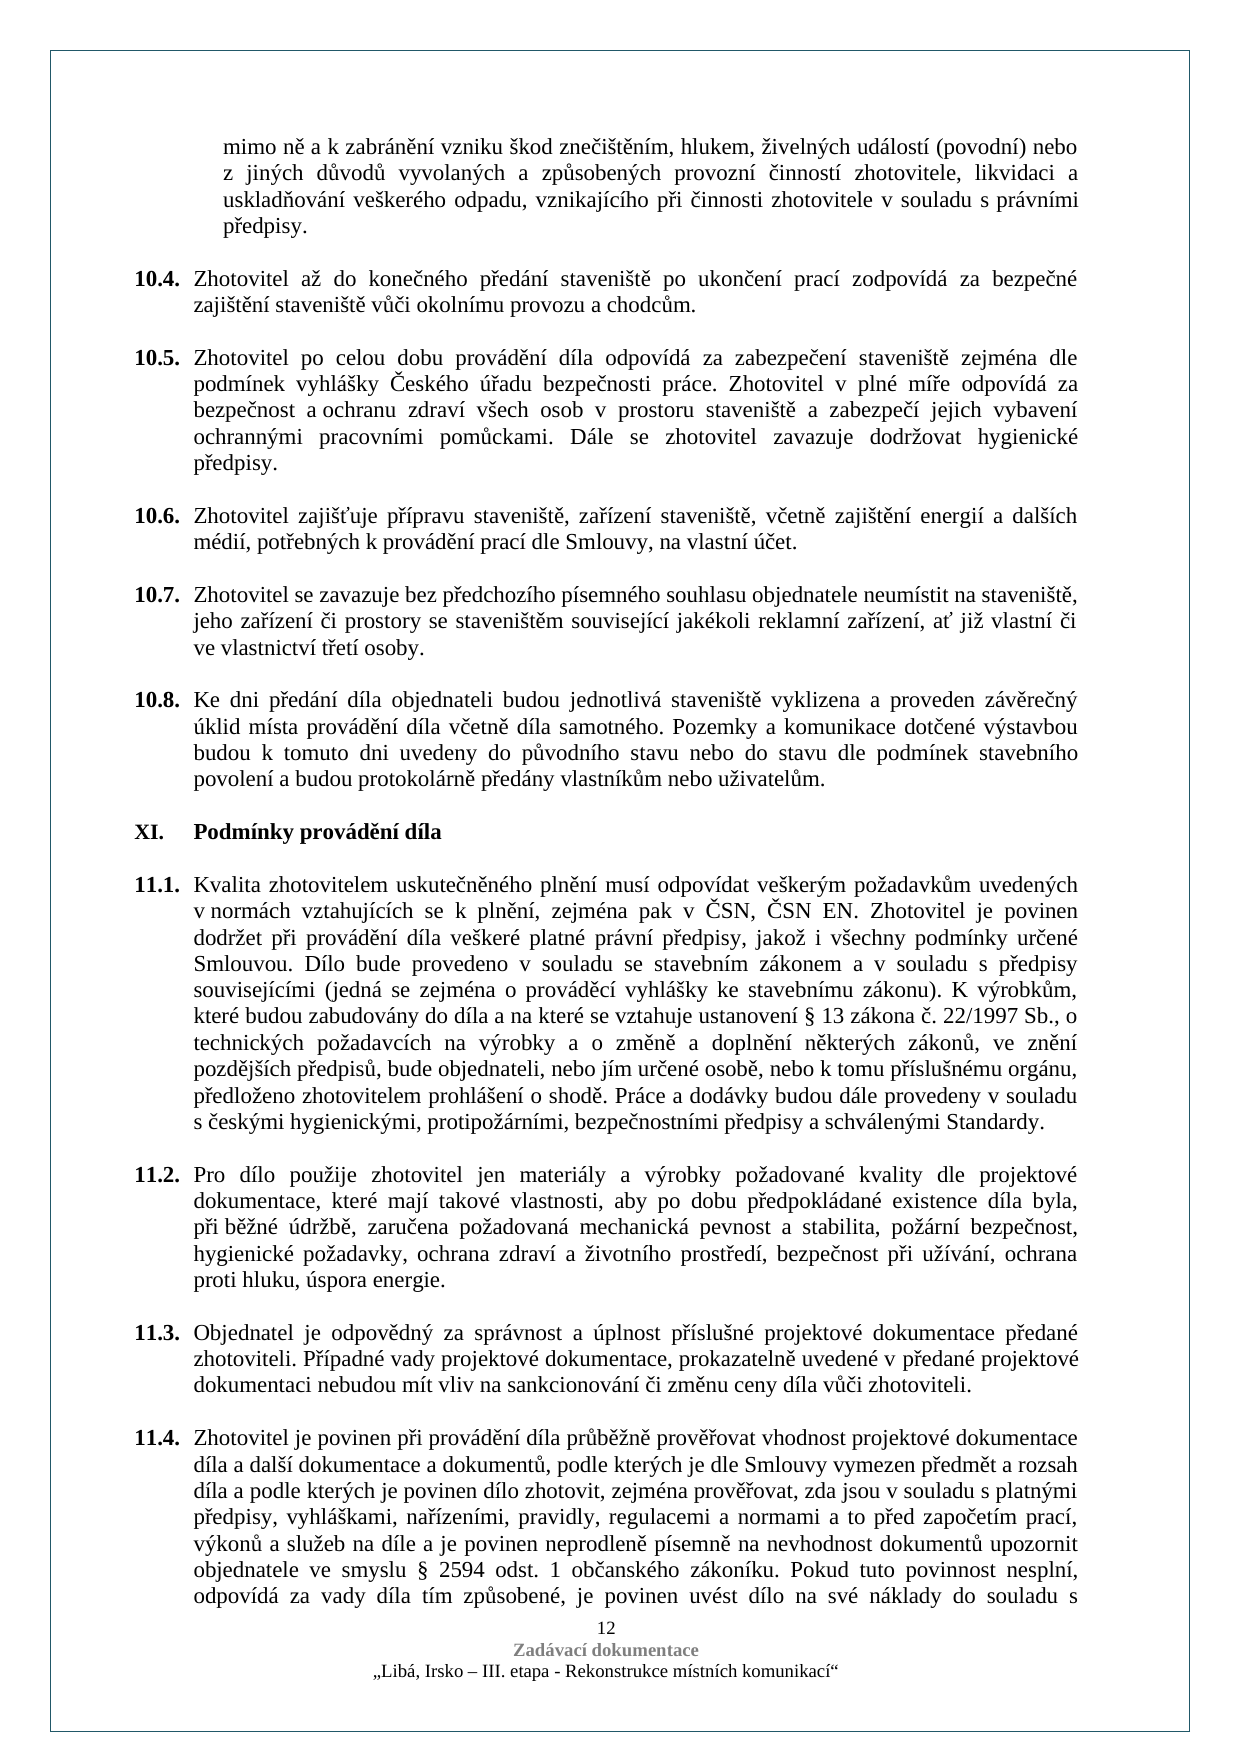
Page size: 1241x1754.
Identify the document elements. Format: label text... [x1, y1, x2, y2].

list Zhotovitel až do konečného předání staveniště po ukončení prací zodpovídá za bezpečné zajištění staveniště vůči okolnímu provozu a chodcům. [134, 265, 1079, 317]
list Zhotovitel zajišťuje přípravu staveniště, zařízení staveniště, včetně zajištění energií a dalších médií, potřebných k provádění prací dle Smlouvy, na vlastní účet. [134, 502, 1079, 554]
list Podmínky provádění díla [134, 818, 1079, 844]
list Ke dni předání díla objednateli budou jednotlivá staveniště vyklizena a proveden závěrečný úklid místa provádění díla včetně díla samotného. Pozemky a komunikace dotčené výstavbou budou k tomuto dni uvedeny do původního stavu nebo do stavu dle podmínek stavebního povolení a budou protokolárně předány vlastníkům nebo uživatelům. [134, 686, 1079, 792]
list Kvalita zhotovitelem uskutečněného plnění musí odpovídat veškerým požadavkům uvedených v normách vztahujících se k plnění, zejména pak v ČSN, ČSN EN. Zhotovitel je povinen dodržet při provádění díla veškeré platné právní předpisy, jakož i všechny podmínky určené Smlouvou. Dílo bude provedeno v souladu se stavebním zákonem a v souladu s předpisy souvisejícími (jedná se zejména o prováděcí vyhlášky ke stavebnímu zákonu). K výrobkům, které budou zabudovány do díla a na které se vztahuje ustanovení § 13 zákona č. 22/1997 Sb., o technických požadavcích na výrobky a o změně a doplnění některých zákonů, ve znění pozdějších předpisů, bude objednateli, nebo jím určené osobě, nebo k tomu příslušnému orgánu, předloženo zhotovitelem prohlášení o shodě. Práce a dodávky budou dále provedeny v souladu s českými hygienickými, protipožárními, bezpečnostními předpisy a schválenými Standardy. [134, 871, 1079, 1134]
list Pro dílo použije zhotovitel jen materiály a výrobky požadované kvality dle projektové dokumentace, které mají takové vlastnosti, aby po dobu předpokládané existence díla byla, při běžné údržbě, zaručena požadovaná mechanická pevnost a stabilita, požární bezpečnost, hygienické požadavky, ochrana zdraví a životního prostředí, bezpečnost při užívání, ochrana proti hluku, úspora energie. [134, 1161, 1079, 1292]
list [134, 1424, 1079, 1609]
list Objednatel je odpovědný za správnost a úplnost příslušné projektové dokumentace předané zhotoviteli. Případné vady projektové dokumentace, prokazatelně uvedené v předané projektové dokumentaci nebudou mít vliv na sankcionování či změnu ceny díla vůči zhotoviteli. [134, 1319, 1079, 1398]
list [193, 133, 1079, 238]
list Zhotovitel po celou dobu provádění díla odpovídá za zabezpečení staveniště zejména dle podmínek vyhlášky Českého úřadu bezpečnosti práce. Zhotovitel v plné míře odpovídá za bezpečnost a ochranu zdraví všech osob v prostoru staveniště a zabezpečí jejich vybavení ochrannými pracovními pomůckami. Dále se zhotovitel zavazuje dodržovat hygienické předpisy. [134, 344, 1079, 476]
list Zhotovitel se zavazuje bez předchozího písemného souhlasu objednatele neumístit na staveniště, jeho zařízení či prostory se staveništěm související jakékoli reklamní zařízení, ať již vlastní či ve vlastnictví třetí osoby. [134, 581, 1079, 660]
